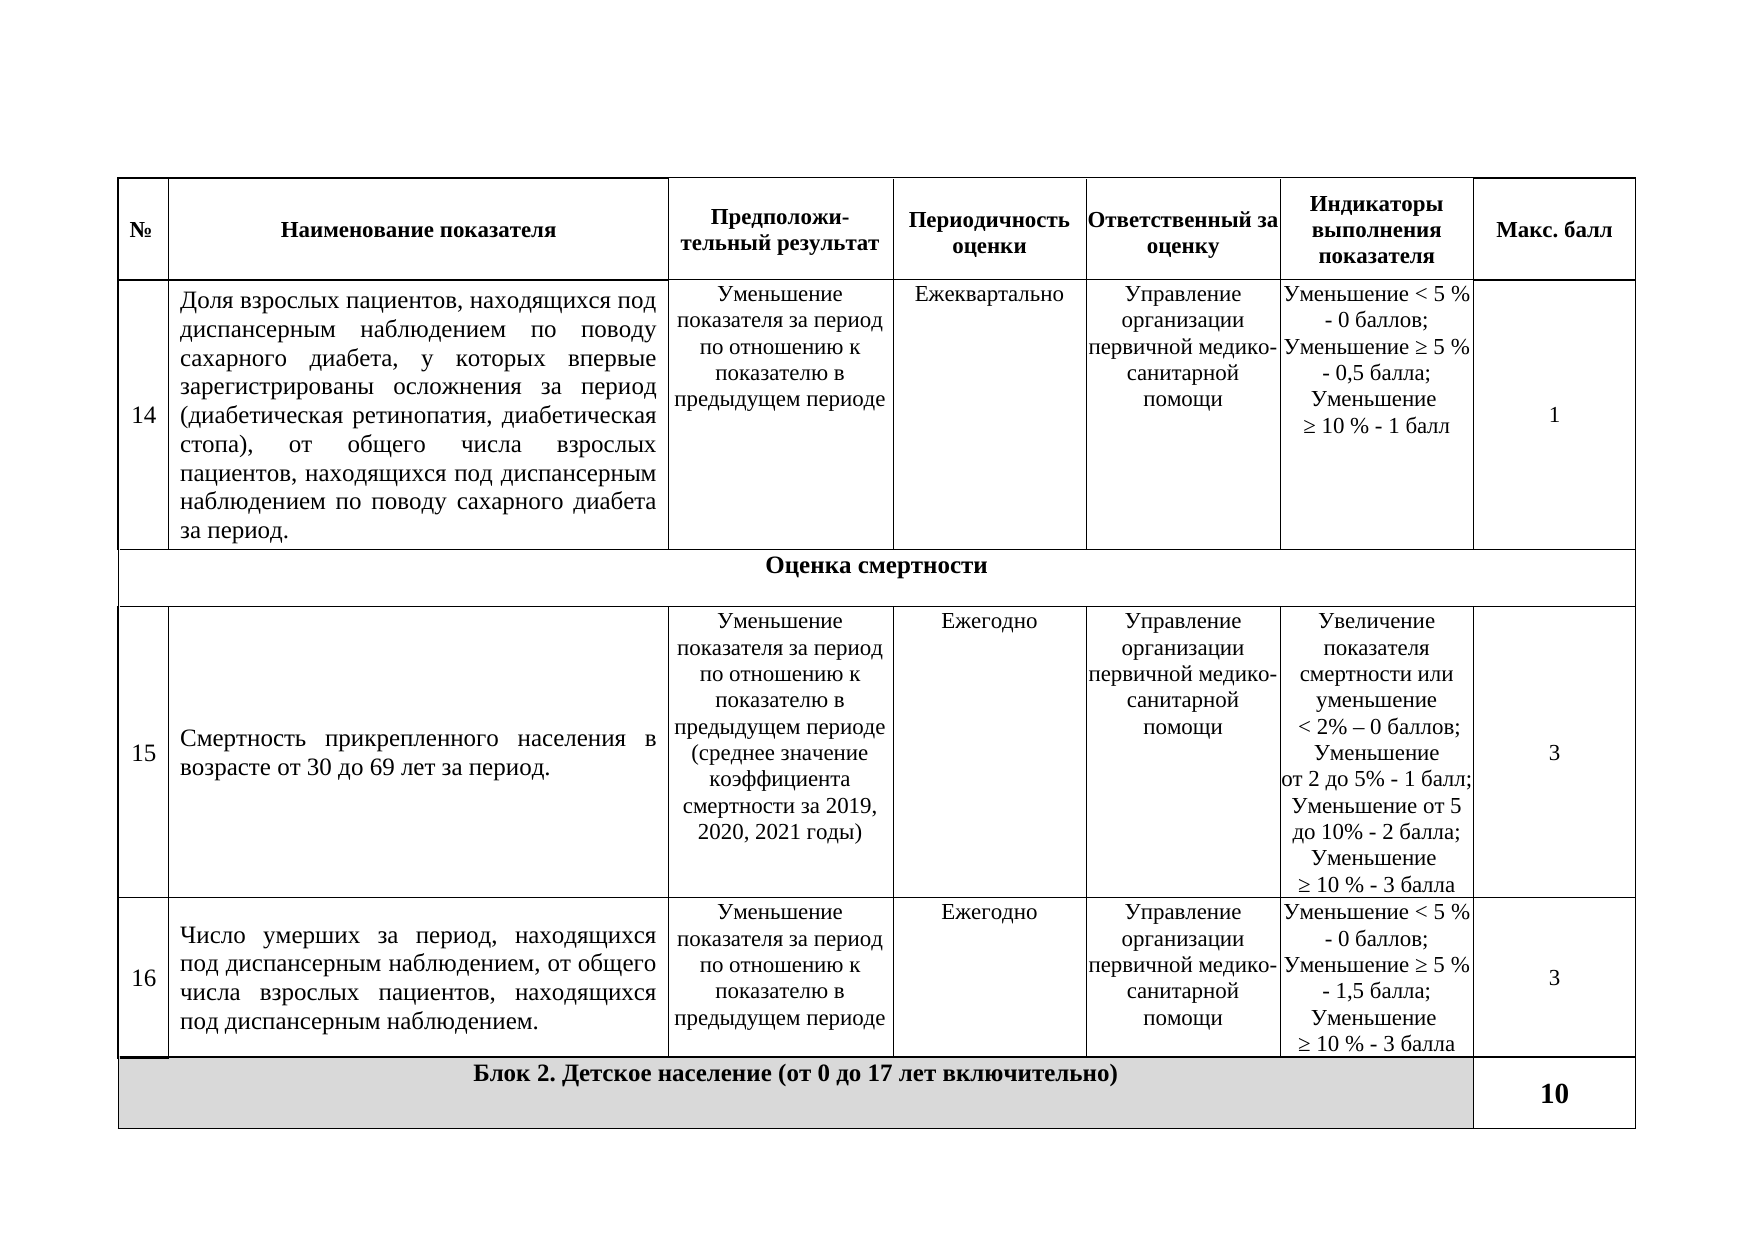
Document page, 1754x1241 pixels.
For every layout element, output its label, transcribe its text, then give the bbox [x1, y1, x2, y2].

table_cell Ежеквартально [894, 280, 1086, 549]
table_cell Число умерших за период, находящихся под диспансерным наблюдением, от общего числа взрослых пациентов, находящихся под диспансерным наблюдением. [169, 898, 668, 1056]
table_cell Уменьшение < 5 % - 0 баллов; Уменьшение ≥ 5 % - 0,5 балла; Уменьшение ≥ 10 % - 1 балл [1281, 280, 1473, 549]
table_cell Уменьшение показателя за период по отношению к показателю в предыдущем периоде [669, 898, 893, 1056]
table_header Периодичность оценки [893, 178, 1087, 279]
table_cell 1 [1474, 281, 1635, 549]
table_header Индикаторы выполнения показателя [1280, 178, 1473, 279]
table_cell Доля взрослых пациентов, находящихся под диспансерным наблюдением по поводу сахарного диабета, у которых впервые зарегистрированы осложнения за период (диабетическая ретинопатия, диабетическая стопа), от общего числа взрослых пациентов, находящихся под диспансерным наблюдением по поводу сахарного диабета за период. [169, 281, 668, 549]
table_cell Управление организации первичной медико-санитарной помощи [1087, 607, 1280, 897]
table_cell 15 [119, 607, 168, 897]
table_cell 3 [1474, 898, 1635, 1056]
table_cell Оценка смертности [119, 550, 1635, 606]
table_cell Увеличение показателя смертности или уменьшение < 2% – 0 баллов; Уменьшение от 2 до 5% - 1 балл; Уменьшение от 5 до 10% - 2 балла; Уменьшение ≥ 10 % - 3 балла [1281, 607, 1473, 897]
table_header Ответственный за оценку [1087, 178, 1280, 279]
table_header № [119, 179, 168, 279]
table_header Наименование показателя [169, 179, 668, 279]
table_cell Управление организации первичной медико-санитарной помощи [1087, 280, 1280, 549]
table_cell 16 [119, 898, 168, 1056]
table_cell Уменьшение показателя за период по отношению к показателю в предыдущем периоде (среднее значение коэффициента смертности за 2019, 2020, 2021 годы) [669, 607, 893, 897]
table_cell 10 [1474, 1058, 1635, 1128]
table_cell 14 [119, 281, 168, 549]
table_cell Смертность прикрепленного населения в возрасте от 30 до 69 лет за период. [169, 607, 668, 897]
table_cell 3 [1474, 607, 1635, 897]
table_cell Управление организации первичной медико-санитарной помощи [1087, 898, 1280, 1056]
table_cell Ежегодно [894, 898, 1086, 1056]
table_header Макс. балл [1474, 179, 1635, 279]
table_cell Уменьшение < 5 % - 0 баллов; Уменьшение ≥ 5 % - 1,5 балла; Уменьшение ≥ 10 % - 3 балла [1281, 898, 1473, 1056]
table_cell Блок 2. Детское население (от 0 до 17 лет включительно) [119, 1057, 1473, 1128]
table_header Предположи- тельный результат [669, 178, 893, 279]
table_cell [669, 280, 893, 549]
table_cell Ежегодно [894, 607, 1086, 897]
